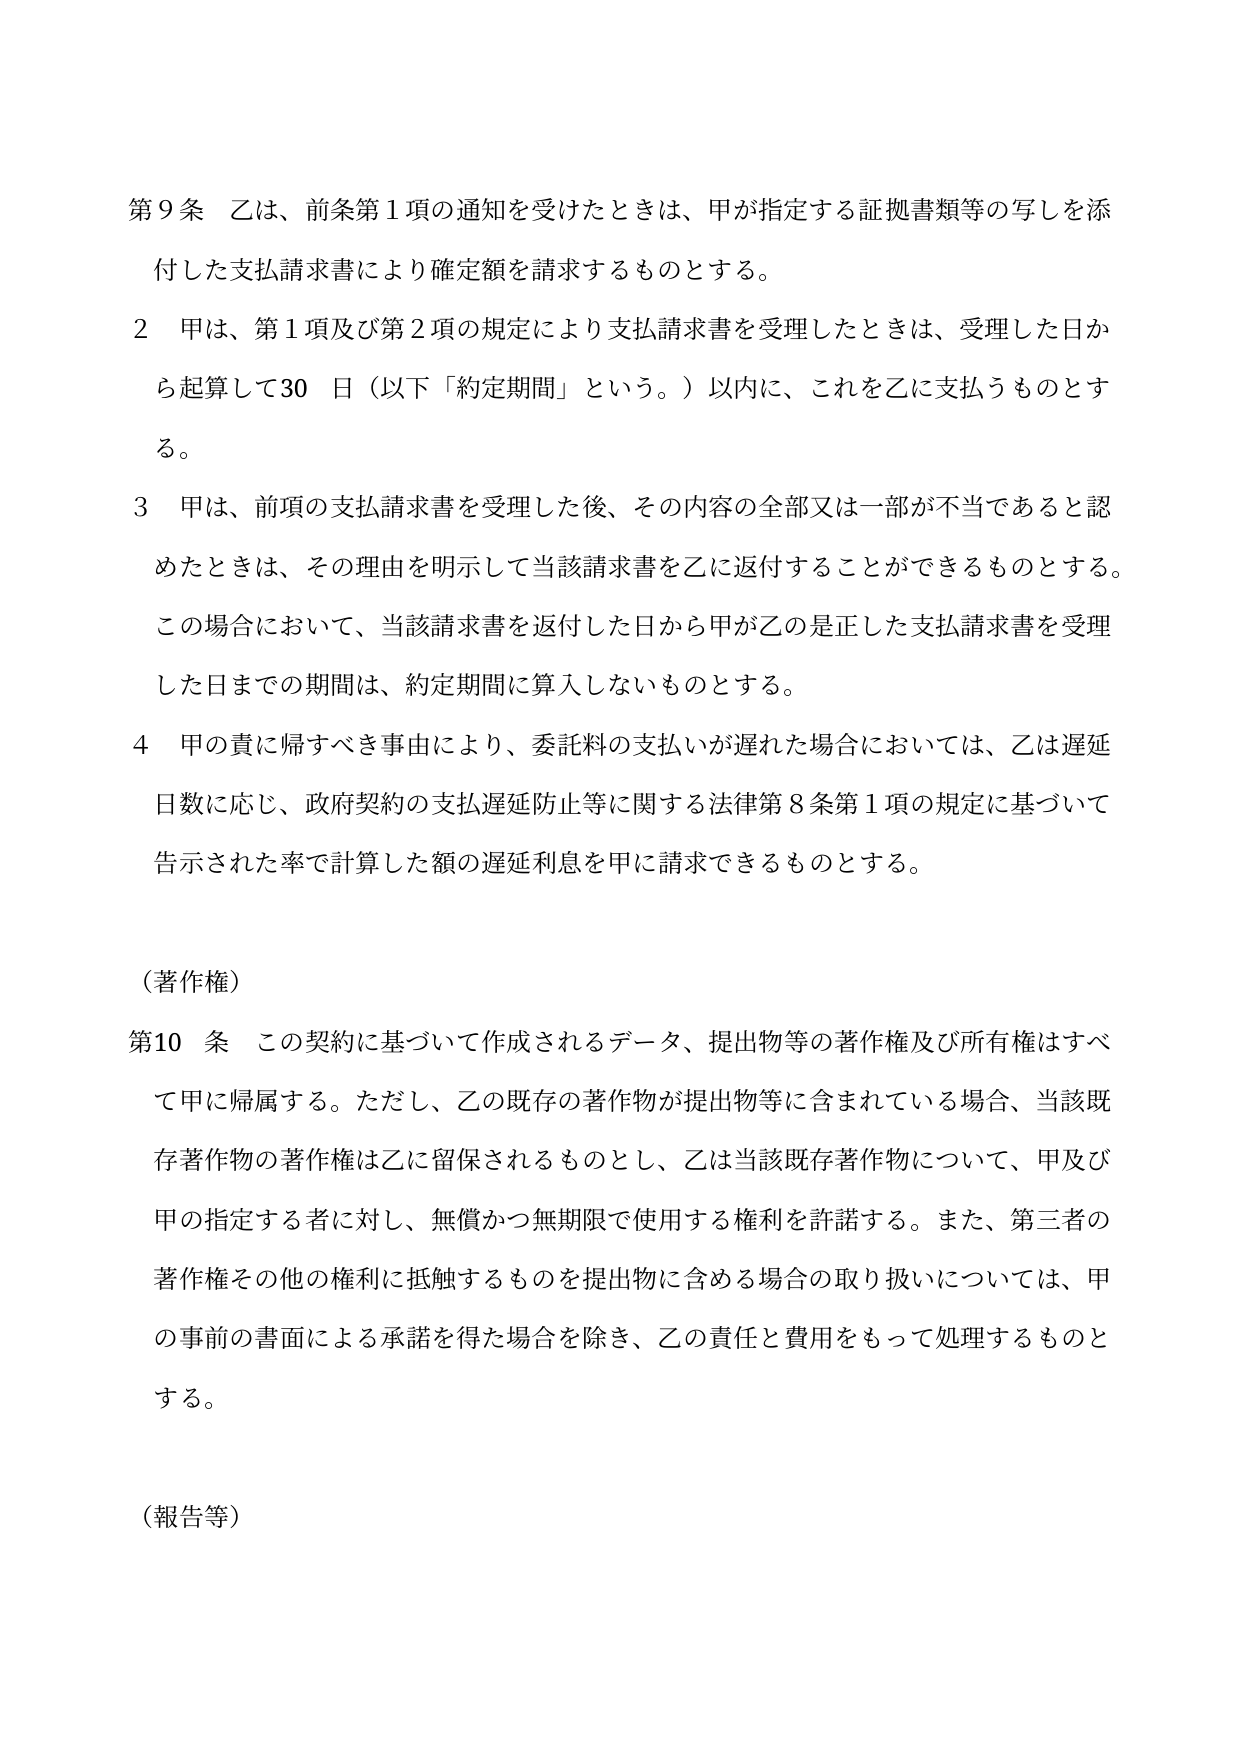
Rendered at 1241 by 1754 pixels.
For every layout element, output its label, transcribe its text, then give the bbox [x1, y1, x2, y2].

text ４ 甲の責に帰すべき事由により、委託料の支払いが遅れた場合においては、乙は遅延日数に応じ、政府契約の支払遅延防止等に関する法律第８条第１項の規定に基づいて告示された率で計算した額の遅延利息を甲に請求できるものとする。 [128, 714, 1112, 892]
text （著作権） [128, 951, 1112, 1011]
text 第10条 この契約に基づいて作成されるデータ、提出物等の著作権及び所有権はすべて甲に帰属する。ただし、乙の既存の著作物が提出物等に含まれている場合、当該既存著作物の著作権は乙に留保されるものとし、乙は当該既存著作物について、甲及び甲の指定する者に対し、無償かつ無期限で使用する権利を許諾する。また、第三者の著作権その他の権利に抵触するものを提出物に含める場合の取り扱いについては、甲の事前の書面による承諾を得た場合を除き、乙の責任と費用をもって処理するものとする。 [128, 1011, 1112, 1426]
text ２ 甲は、第１項及び第２項の規定により支払請求書を受理したときは、受理した日から起算して30日（以下「約定期間」という。）以内に、これを乙に支払うものとする。 [128, 298, 1112, 476]
text ３ 甲は、前項の支払請求書を受理した後、その内容の全部又は一部が不当であると認めたときは、その理由を明示して当該請求書を乙に返付することができるものとする。この場合において、当該請求書を返付した日から甲が乙の是正した支払請求書を受理した日までの期間は、約定期間に算入しないものとする。 [128, 476, 1112, 714]
text （報告等） [128, 1486, 1112, 1545]
text 第９条 乙は、前条第１項の通知を受けたときは、甲が指定する証拠書類等の写しを添付した支払請求書により確定額を請求するものとする。 [128, 179, 1112, 298]
